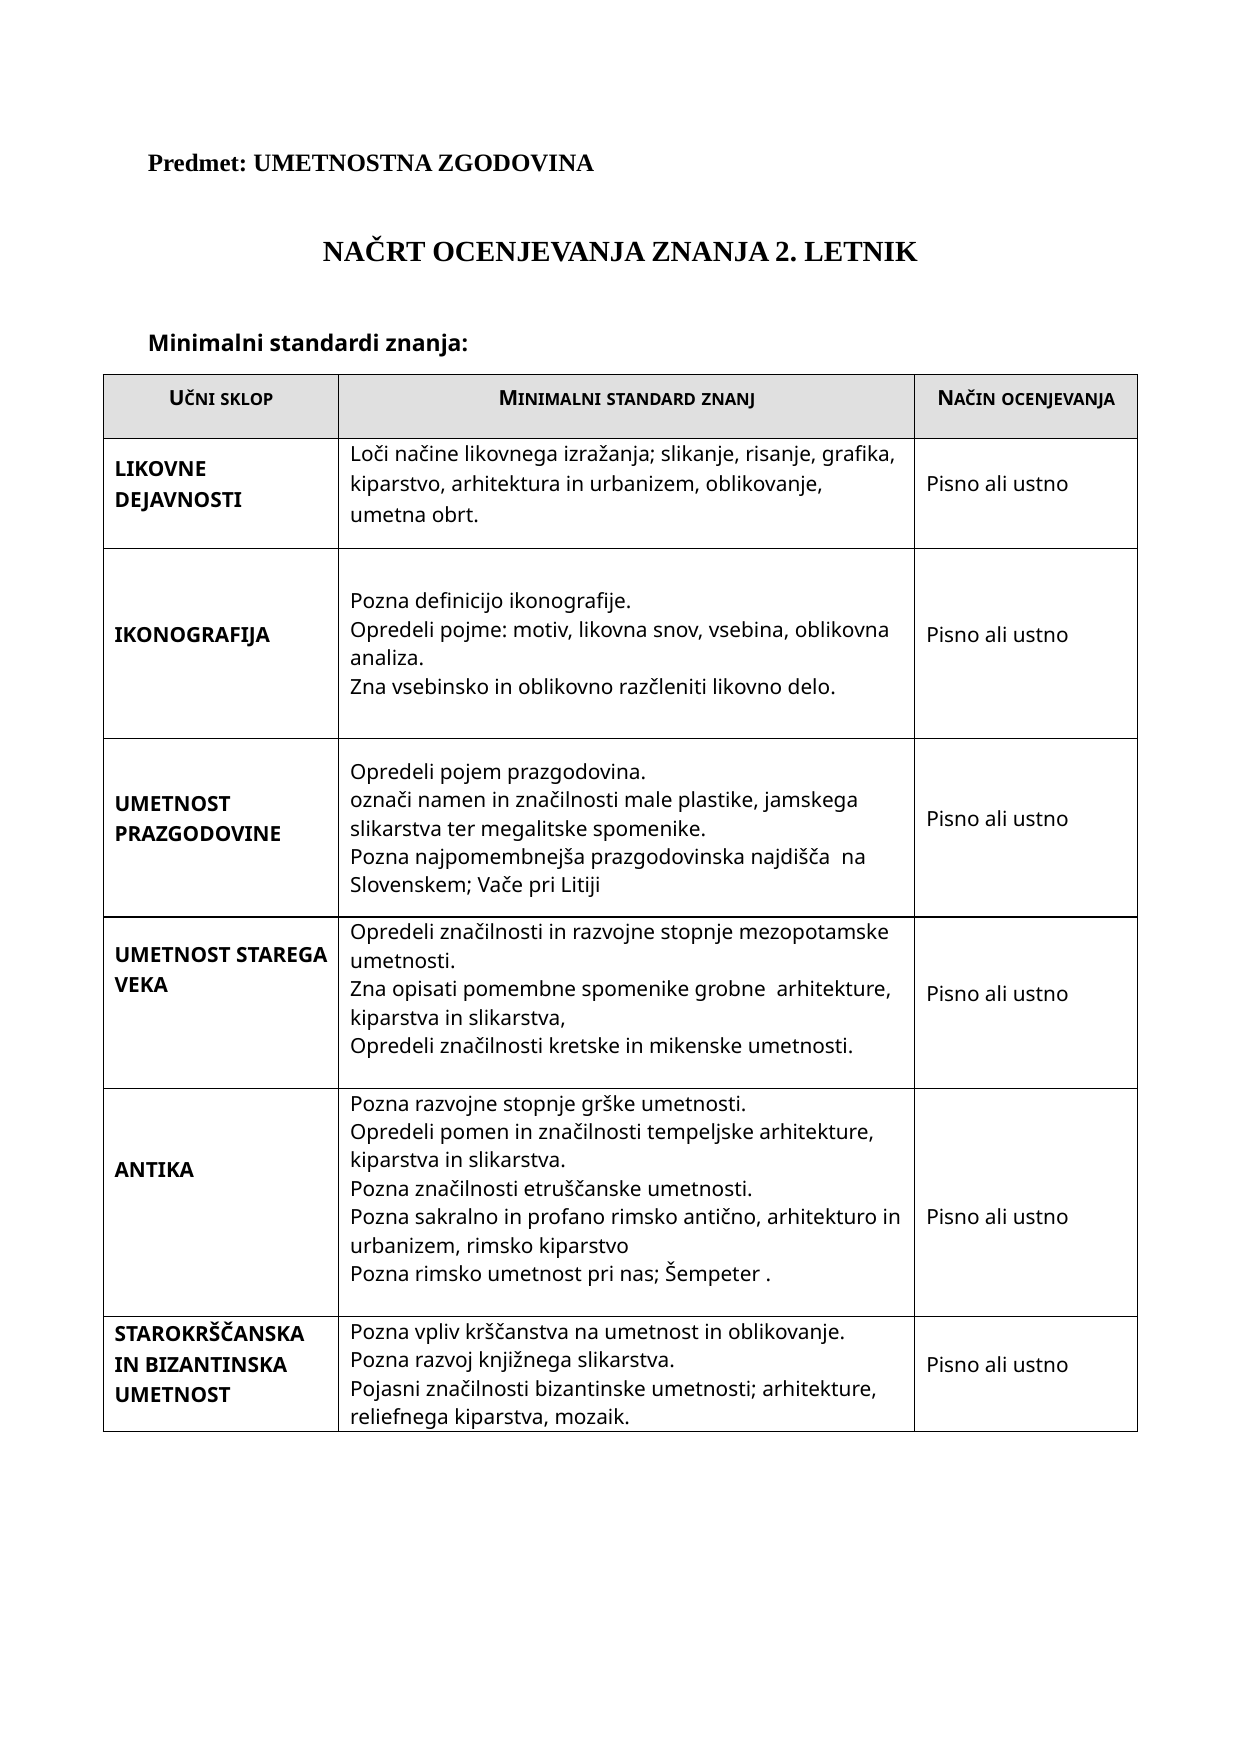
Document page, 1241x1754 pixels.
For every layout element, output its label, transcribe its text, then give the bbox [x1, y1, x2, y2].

table_cell Pisno ali ustno [915, 739, 1137, 916]
text Predmet: UMETNOSTNA ZGODOVINA [148, 148, 1093, 176]
table_cell Loči načine likovnega izražanja; slikanje, risanje, grafika, kiparstvo, arhitektura in urbanizem, oblikovanje, umetna obrt. [339, 439, 914, 547]
table_cell UMETNOST STAREGA VEKA [104, 918, 338, 1088]
text Minimalni standardi znanja: [148, 327, 1093, 358]
table_cell Opredeli značilnosti in razvojne stopnje mezopotamske umetnosti. Zna opisati pomembne spomenike grobne arhitekture, kiparstva in slikarstva, Opredeli značilnosti kretske in mikenske umetnosti. [339, 918, 914, 1088]
table_header Minimalni standard znanj [339, 375, 914, 438]
table_cell Pisno ali ustno [915, 549, 1137, 738]
table_cell ANTIKA [104, 1089, 338, 1316]
table_cell Pisno ali ustno [915, 1089, 1137, 1316]
table_header Učni sklop [104, 375, 338, 438]
table_cell LIKOVNE DEJAVNOSTI [104, 439, 338, 547]
table_cell Pisno ali ustno [915, 439, 1137, 547]
table_cell Pisno ali ustno [915, 1317, 1137, 1431]
table_cell Opredeli pojem prazgodovina. označi namen in značilnosti male plastike, jamskega slikarstva ter megalitske spomenike. Pozna najpomembnejša prazgodovinska najdišča na Slovenskem; Vače pri Litiji [339, 739, 914, 916]
table_cell Pozna razvojne stopnje grške umetnosti. Opredeli pomen in značilnosti tempeljske arhitekture, kiparstva in slikarstva. Pozna značilnosti etruščanske umetnosti. Pozna sakralno in profano rimsko antično, arhitekturo in urbanizem, rimsko kiparstvo Pozna rimsko umetnost pri nas; Šempeter . [339, 1089, 914, 1316]
table_cell UMETNOST PRAZGODOVINE [104, 739, 338, 916]
table_cell STAROKRŠČANSKA IN BIZANTINSKA UMETNOST [104, 1317, 338, 1431]
table_cell Pozna vpliv krščanstva na umetnost in oblikovanje. Pozna razvoj knjižnega slikarstva. Pojasni značilnosti bizantinske umetnosti; arhitekture, reliefnega kiparstva, mozaik. [339, 1317, 914, 1431]
text NAČRT OCENJEVANJA ZNANJA 2. LETNIK [148, 234, 1093, 267]
table_cell Pozna definicijo ikonografije. Opredeli pojme: motiv, likovna snov, vsebina, oblikovna analiza. Zna vsebinsko in oblikovno razčleniti likovno delo. [339, 549, 914, 738]
table_cell IKONOGRAFIJA [104, 549, 338, 738]
table_cell Pisno ali ustno [915, 918, 1137, 1088]
table_header Način ocenjevanja [915, 375, 1137, 438]
